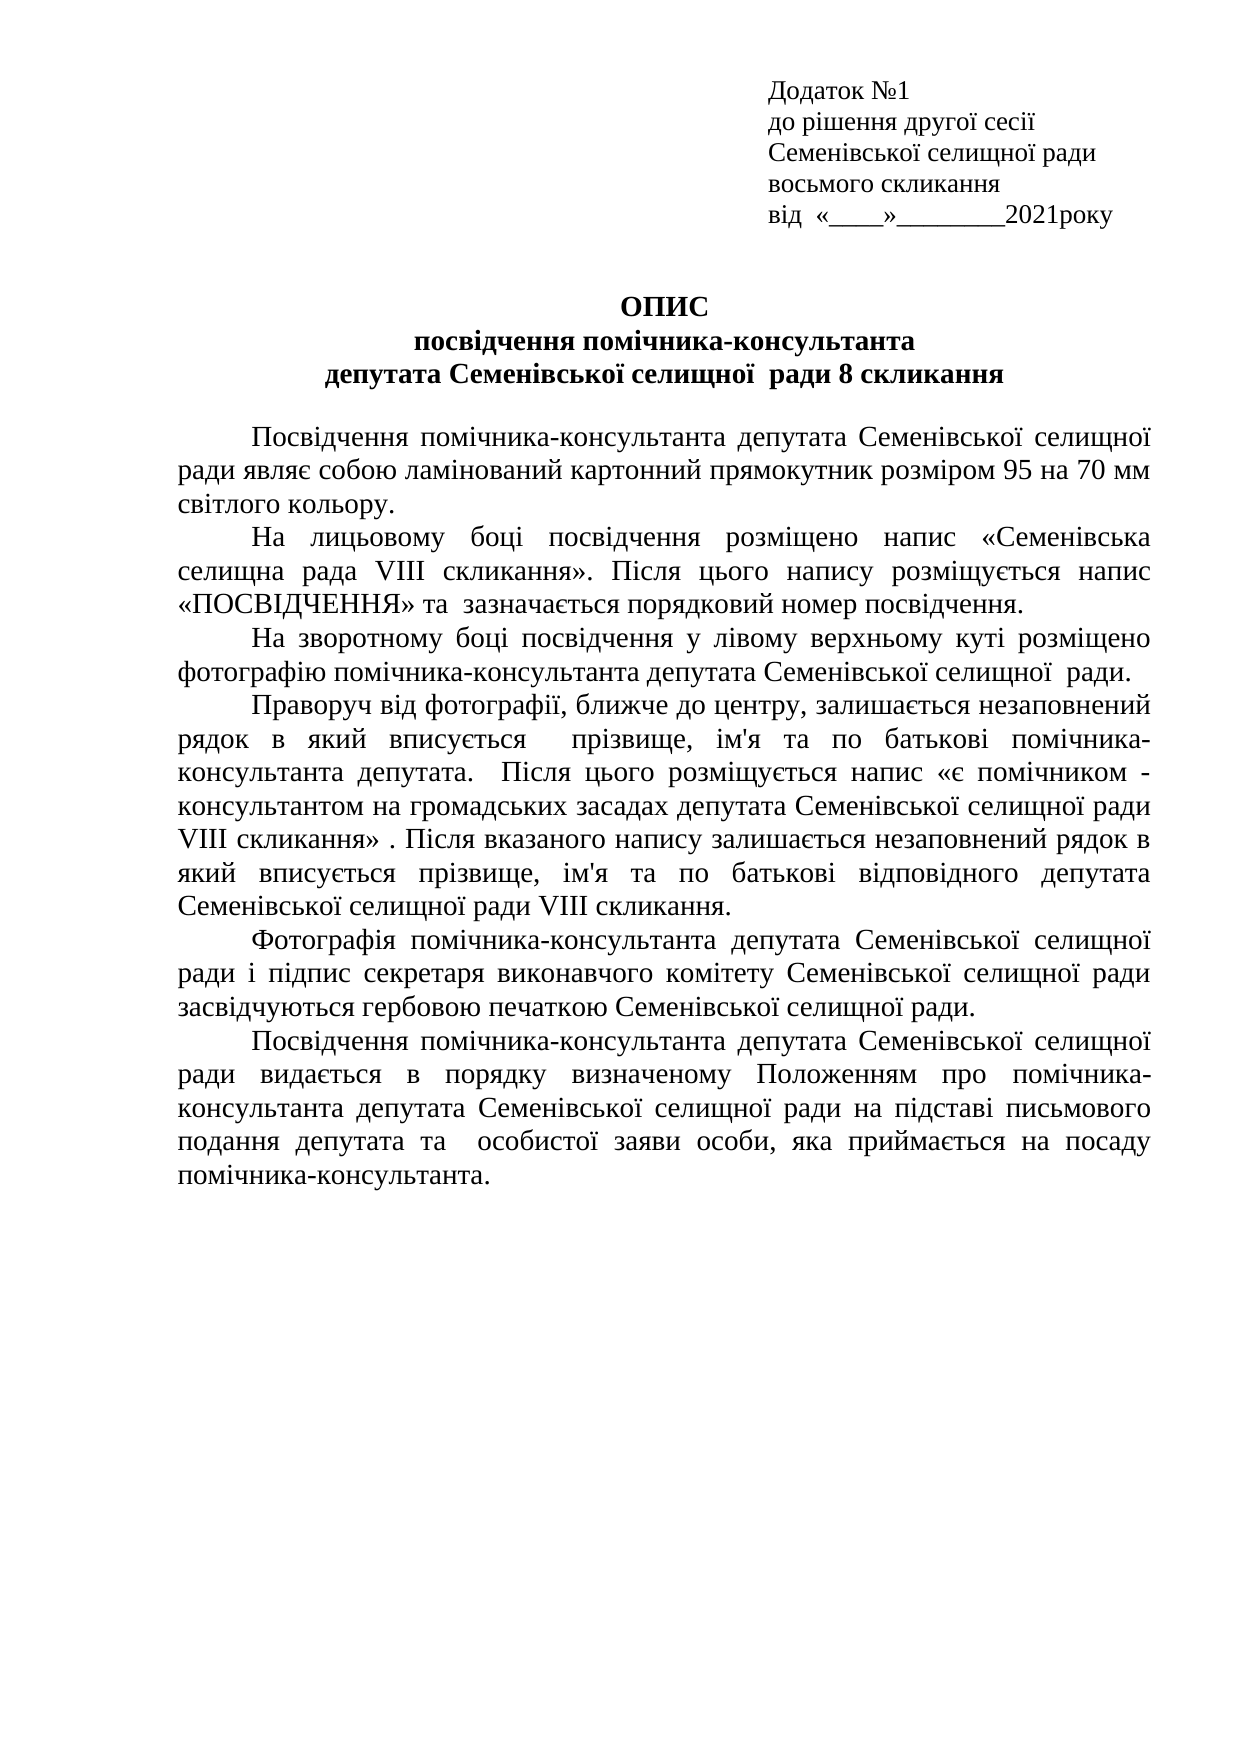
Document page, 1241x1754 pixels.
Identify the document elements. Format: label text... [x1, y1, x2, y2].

text посвідчення помічника-консультанта [177, 323, 1152, 357]
text Посвідчення помічника-консультанта депутата Семенівської селищної ради являє собою ламінований картонний прямокутник розміром 95 на 70 мм світлого кольору. [177, 419, 1152, 519]
text восьмого скликання [768, 167, 1152, 198]
text На зворотному боці посвідчення у лівому верхньому куті розміщено фотографію помічника-консультанта депутата Семенівської селищної ради. [177, 620, 1152, 687]
text Фотографія помічника-консультанта депутата Семенівської селищної ради і підпис секретаря виконавчого комітету Семенівської селищної ради засвідчуються гербовою печаткою Семенівської селищної ради. [177, 922, 1152, 1023]
text до рішення другої сесії [768, 105, 1152, 136]
text депутата Семенівської селищної ради 8 скликання [177, 357, 1152, 390]
text На лицьовому боці посвідчення розміщено напис «Семенівська селищна рада VIII скликання». Після цього напису розміщується напис «ПОСВІДЧЕННЯ» та зазначається порядковий номер посвідчення. [177, 519, 1152, 620]
text Додаток №1 [768, 74, 1152, 105]
text Праворуч від фотографії, ближче до центру, залишається незаповнений рядок в який вписується прізвище, ім'я та по батькові помічника-консультанта депутата. Після цього розміщується напис «є помічником - консультантом на громадських засадах депутата Семенівської селищної ради VIII скликання» . Після вказаного напису залишається незаповнений рядок в який вписується прізвище, ім'я та по батькові відповідного депутата Семенівської селищної ради VIII скликання. [177, 687, 1152, 922]
text ОПИС [177, 289, 1152, 323]
text Посвідчення помічника-консультанта депутата Семенівської селищної ради видається в порядку визначеному Положенням про помічника-консультанта депутата Семенівської селищної ради на підставі письмового подання депутата та особистої заяви особи, яка приймається на посаду помічника-консультанта. [177, 1023, 1152, 1190]
text від «____»________2021року [768, 198, 1152, 229]
text Семенівської селищної ради [768, 136, 1152, 167]
